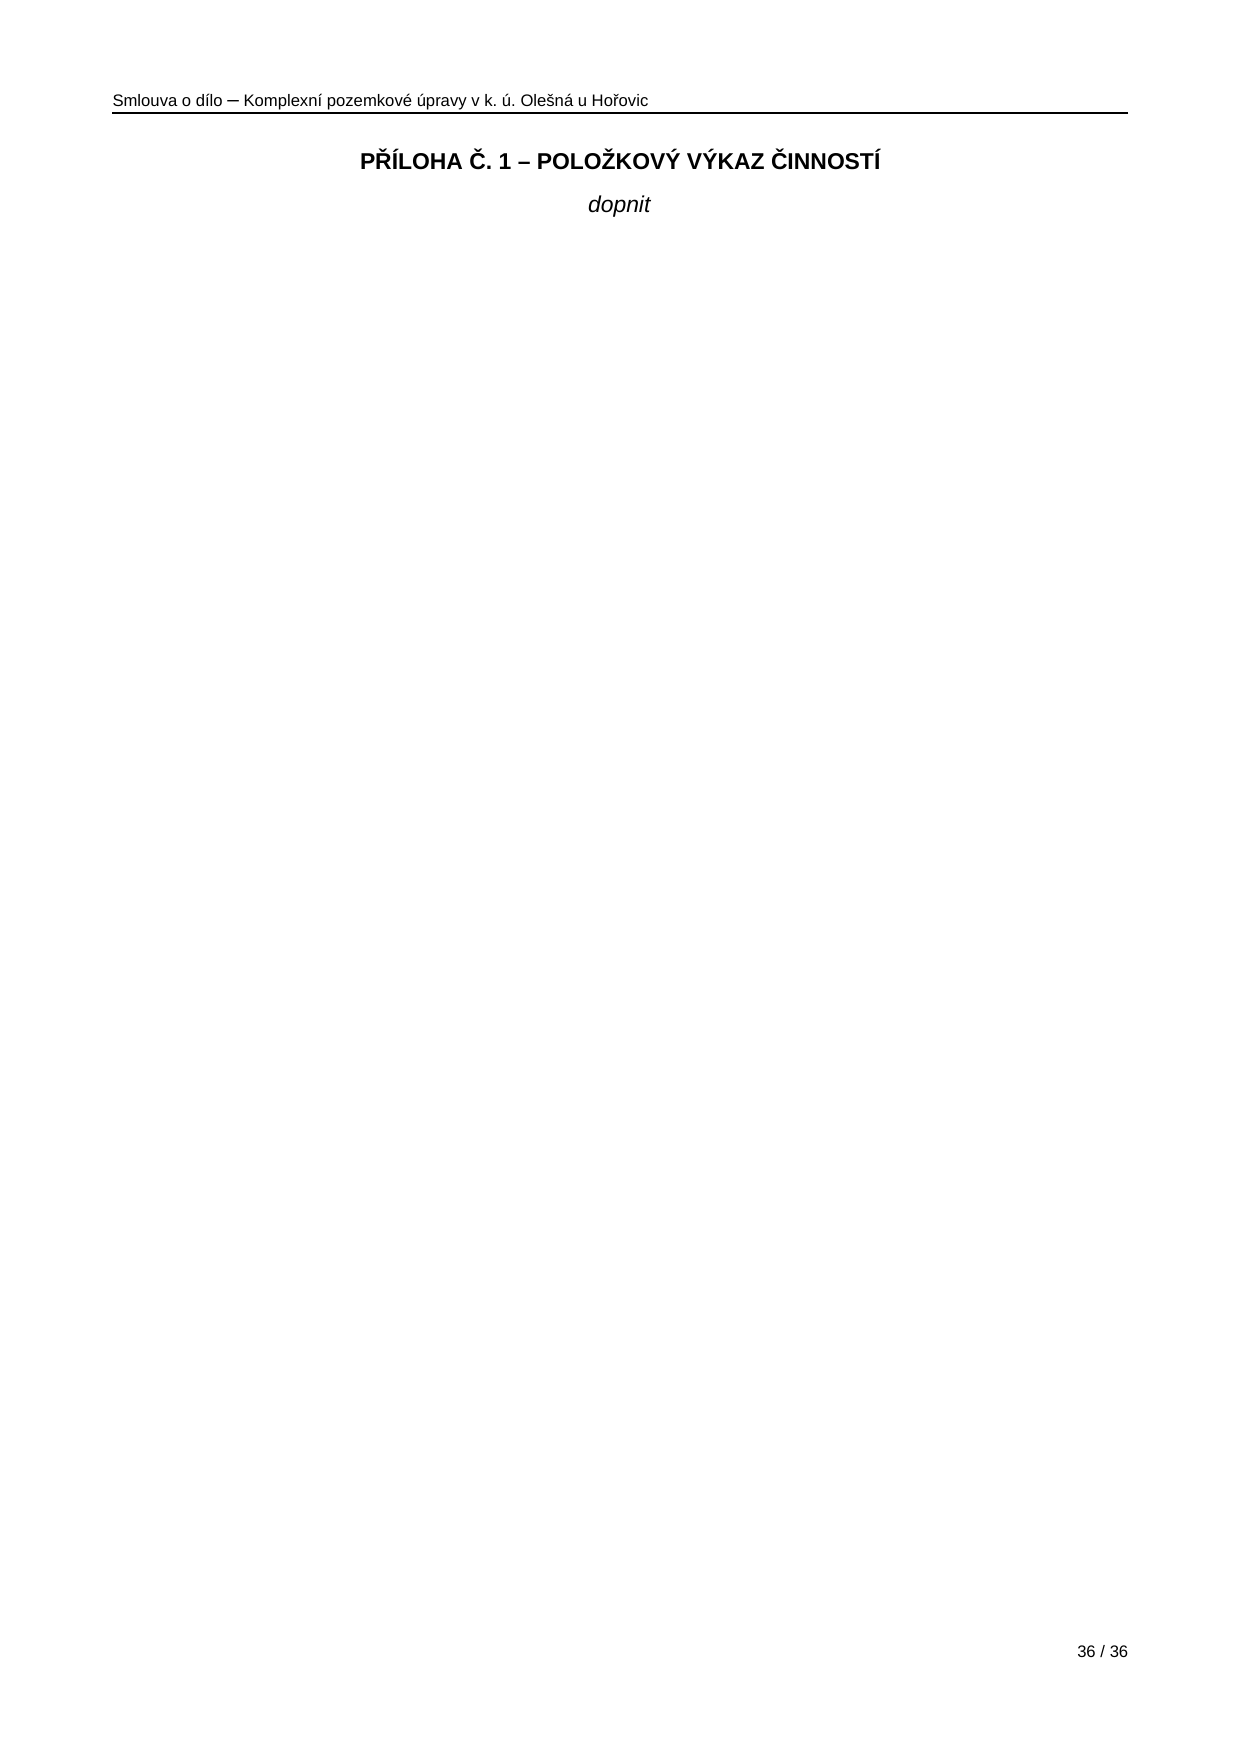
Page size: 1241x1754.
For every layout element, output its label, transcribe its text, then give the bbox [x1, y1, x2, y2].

text dopnit [112, 191, 1128, 217]
text Příloha č. 1 – Položkový výkaz Činností [112, 148, 1128, 174]
